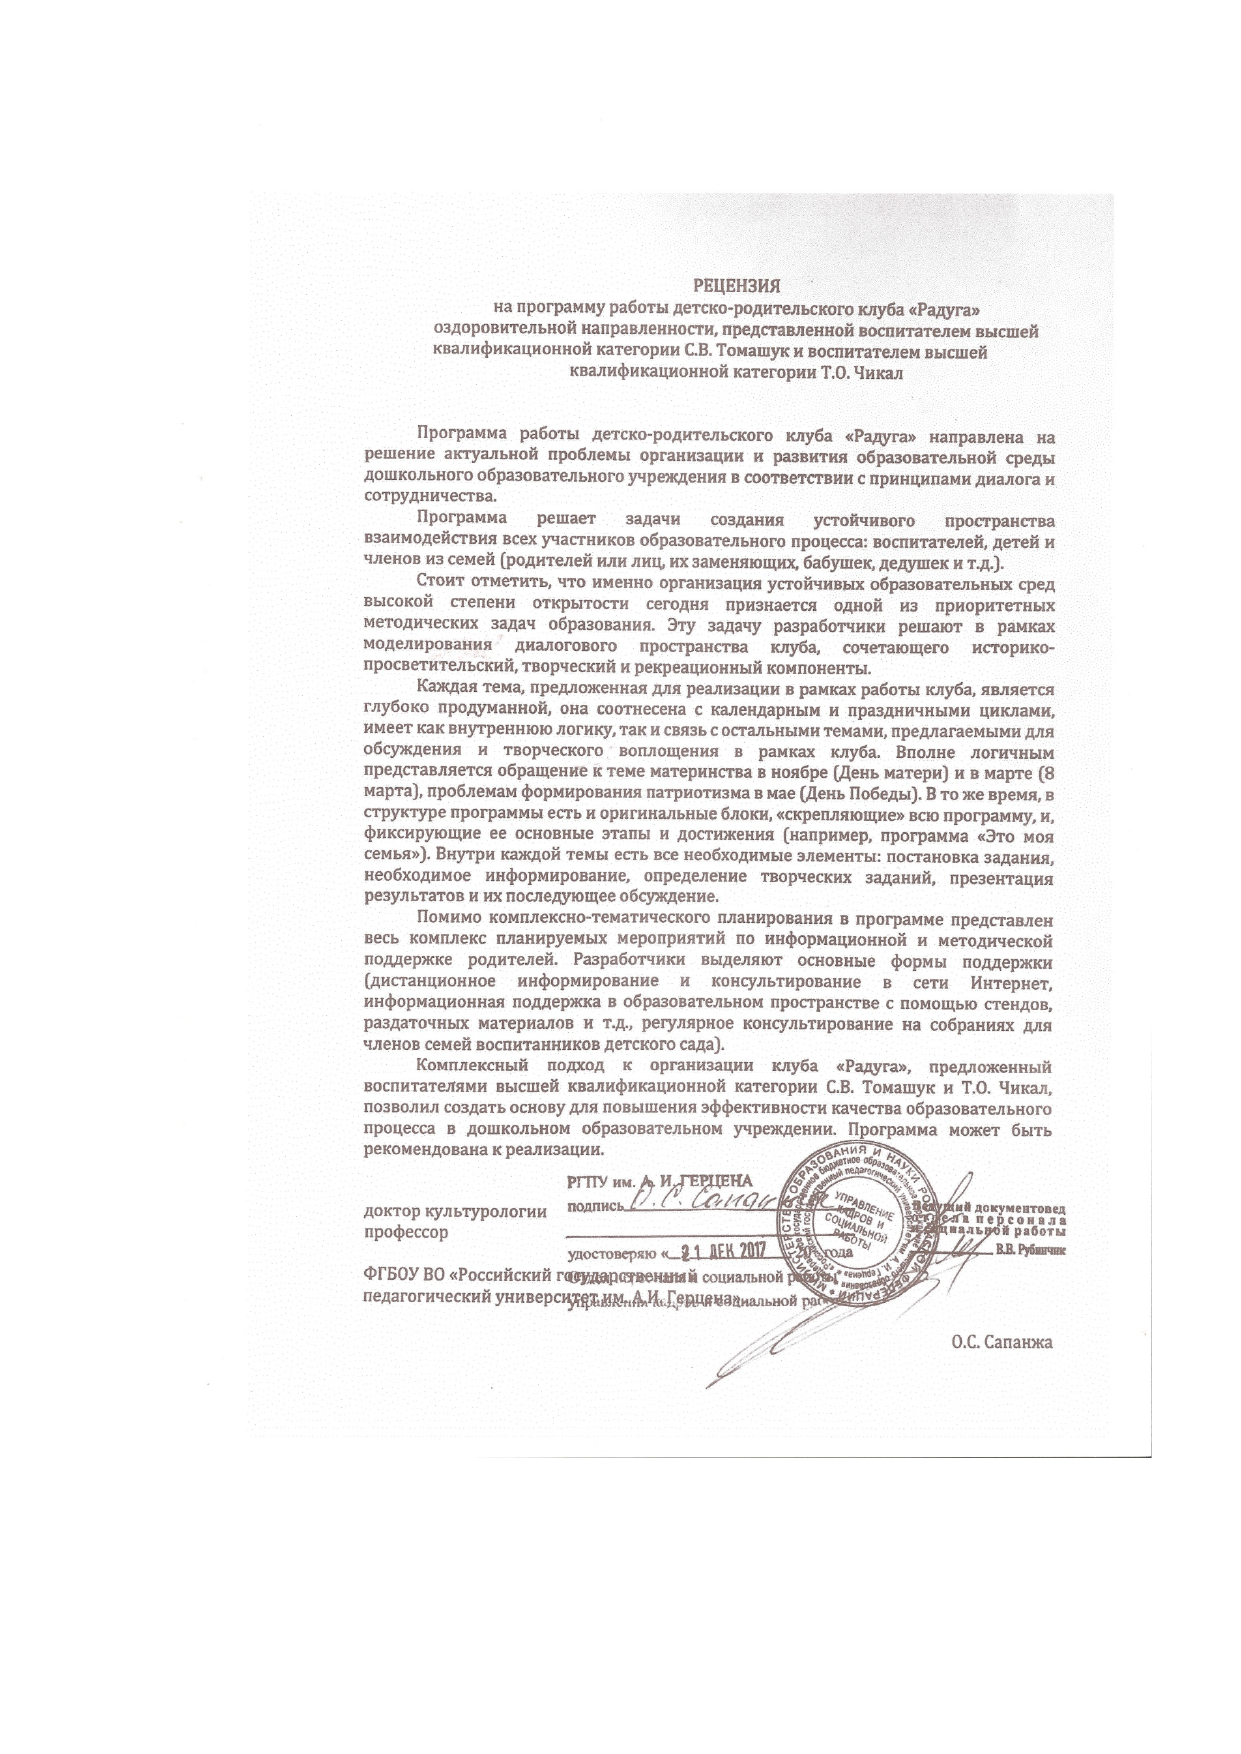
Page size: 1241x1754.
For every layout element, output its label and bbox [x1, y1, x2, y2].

picture [177, 118, 1152, 1458]
